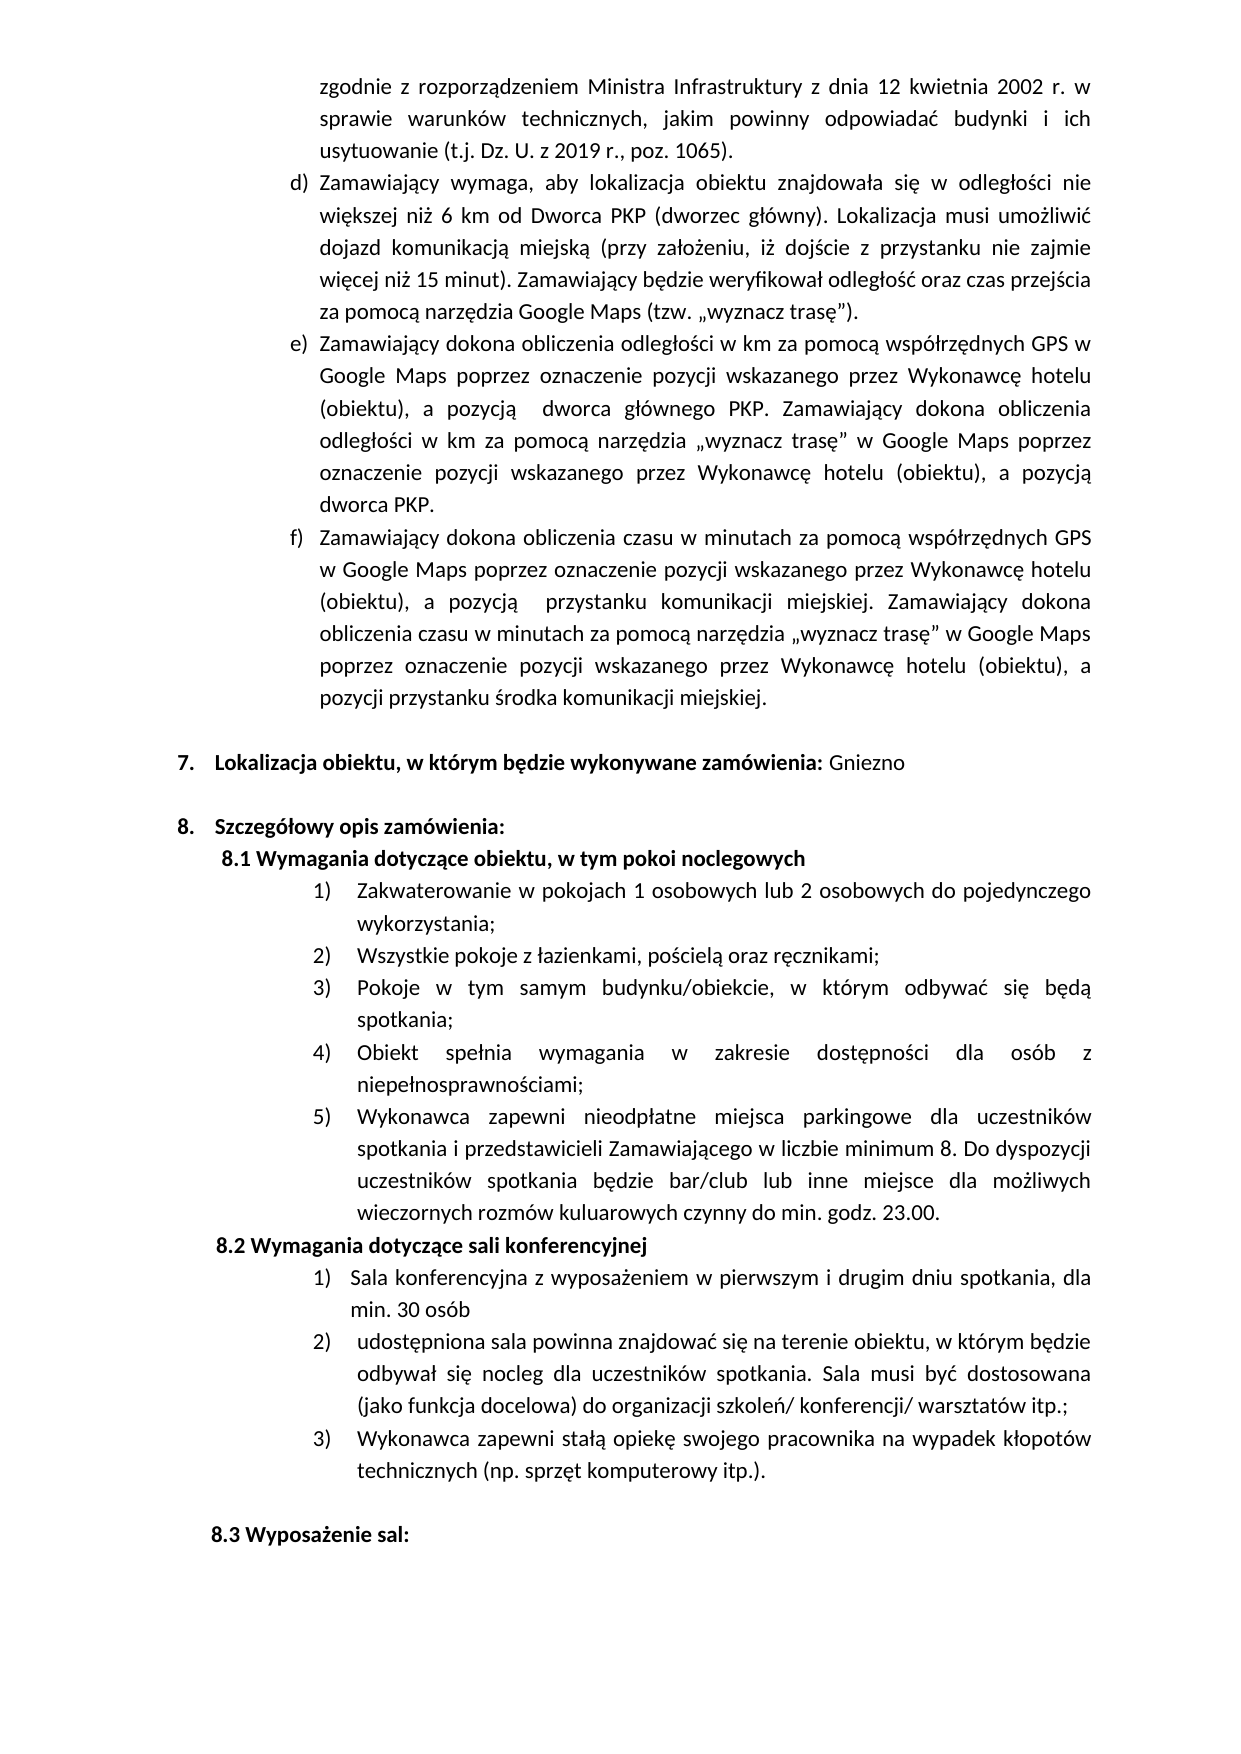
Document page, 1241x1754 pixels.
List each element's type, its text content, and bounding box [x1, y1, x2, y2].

text 8.2 Wymagania dotyczące sali konferencyjnej [206, 1231, 1093, 1259]
list udostępniona sala powinna znajdować się na terenie obiektu, w którym będzie odbywał się nocleg dla uczestników spotkania. Sala musi być dostosowana (jako funkcja docelowa) do organizacji szkoleń/ konferencji/ warsztatów itp.; [313, 1327, 1093, 1420]
list Wykonawca zapewni stałą opiekę swojego pracownika na wypadek kłopotów technicznych (np. sprzęt komputerowy itp.). [313, 1424, 1093, 1484]
list Zamawiający wymaga, aby lokalizacja obiektu znajdowała się w odległości nie większej niż 6 km od Dworca PKP (dworzec główny). Lokalizacja musi umożliwić dojazd komunikacją miejską (przy założeniu, iż dojście z przystanku nie zajmie więcej niż 15 minut). Zamawiający będzie weryfikował odległość oraz czas przejścia za pomocą narzędzia Google Maps (tzw. „wyznacz trasę”). [290, 168, 1093, 325]
list Zamawiający dokona obliczenia czasu w minutach za pomocą współrzędnych GPS w Google Maps poprzez oznaczenie pozycji wskazanego przez Wykonawcę hotelu (obiektu), a pozycją przystanku komunikacji miejskiej. Zamawiający dokona obliczenia czasu w minutach za pomocą narzędzia „wyznacz trasę” w Google Maps poprzez oznaczenie pozycji wskazanego przez Wykonawcę hotelu (obiektu), a pozycji przystanku środka komunikacji miejskiej. [290, 523, 1093, 712]
list Sala konferencyjna z wyposażeniem w pierwszym i drugim dniu spotkania, dla min. 30 osób [313, 1263, 1093, 1323]
text 8.1 Wymagania dotyczące obiektu, w tym pokoi noclegowych [221, 844, 1093, 872]
list Zakwaterowanie w pokojach 1 osobowych lub 2 osobowych do pojedynczego wykorzystania; [313, 877, 1093, 937]
list Wykonawca zapewni nieodpłatne miejsca parkingowe dla uczestników spotkania i przedstawicieli Zamawiającego w liczbie minimum 8. Do dyspozycji uczestników spotkania będzie bar/club lub inne miejsce dla możliwych wieczornych rozmów kuluarowych czynny do min. godz. 23.00. [313, 1102, 1093, 1227]
list Zamawiający dokona obliczenia odległości w km za pomocą współrzędnych GPS w Google Maps poprzez oznaczenie pozycji wskazanego przez Wykonawcę hotelu (obiektu), a pozycją dworca głównego PKP. Zamawiający dokona obliczenia odległości w km za pomocą narzędzia „wyznacz trasę” w Google Maps poprzez oznaczenie pozycji wskazanego przez Wykonawcę hotelu (obiektu), a pozycją dworca PKP. [290, 329, 1093, 518]
text 8.3 Wyposażenie sal: [206, 1520, 1093, 1548]
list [290, 72, 1093, 164]
list Wszystkie pokoje z łazienkami, pościelą oraz ręcznikami; [313, 941, 1093, 969]
list Lokalizacja obiektu, w którym będzie wykonywane zamówienia: Gniezno [177, 748, 1093, 776]
list Szczegółowy opis zamówienia: [177, 812, 1093, 840]
list Obiekt spełnia wymagania w zakresie dostępności dla osób z niepełnosprawnościami; [313, 1038, 1093, 1098]
list Pokoje w tym samym budynku/obiekcie, w którym odbywać się będą spotkania; [313, 973, 1093, 1033]
